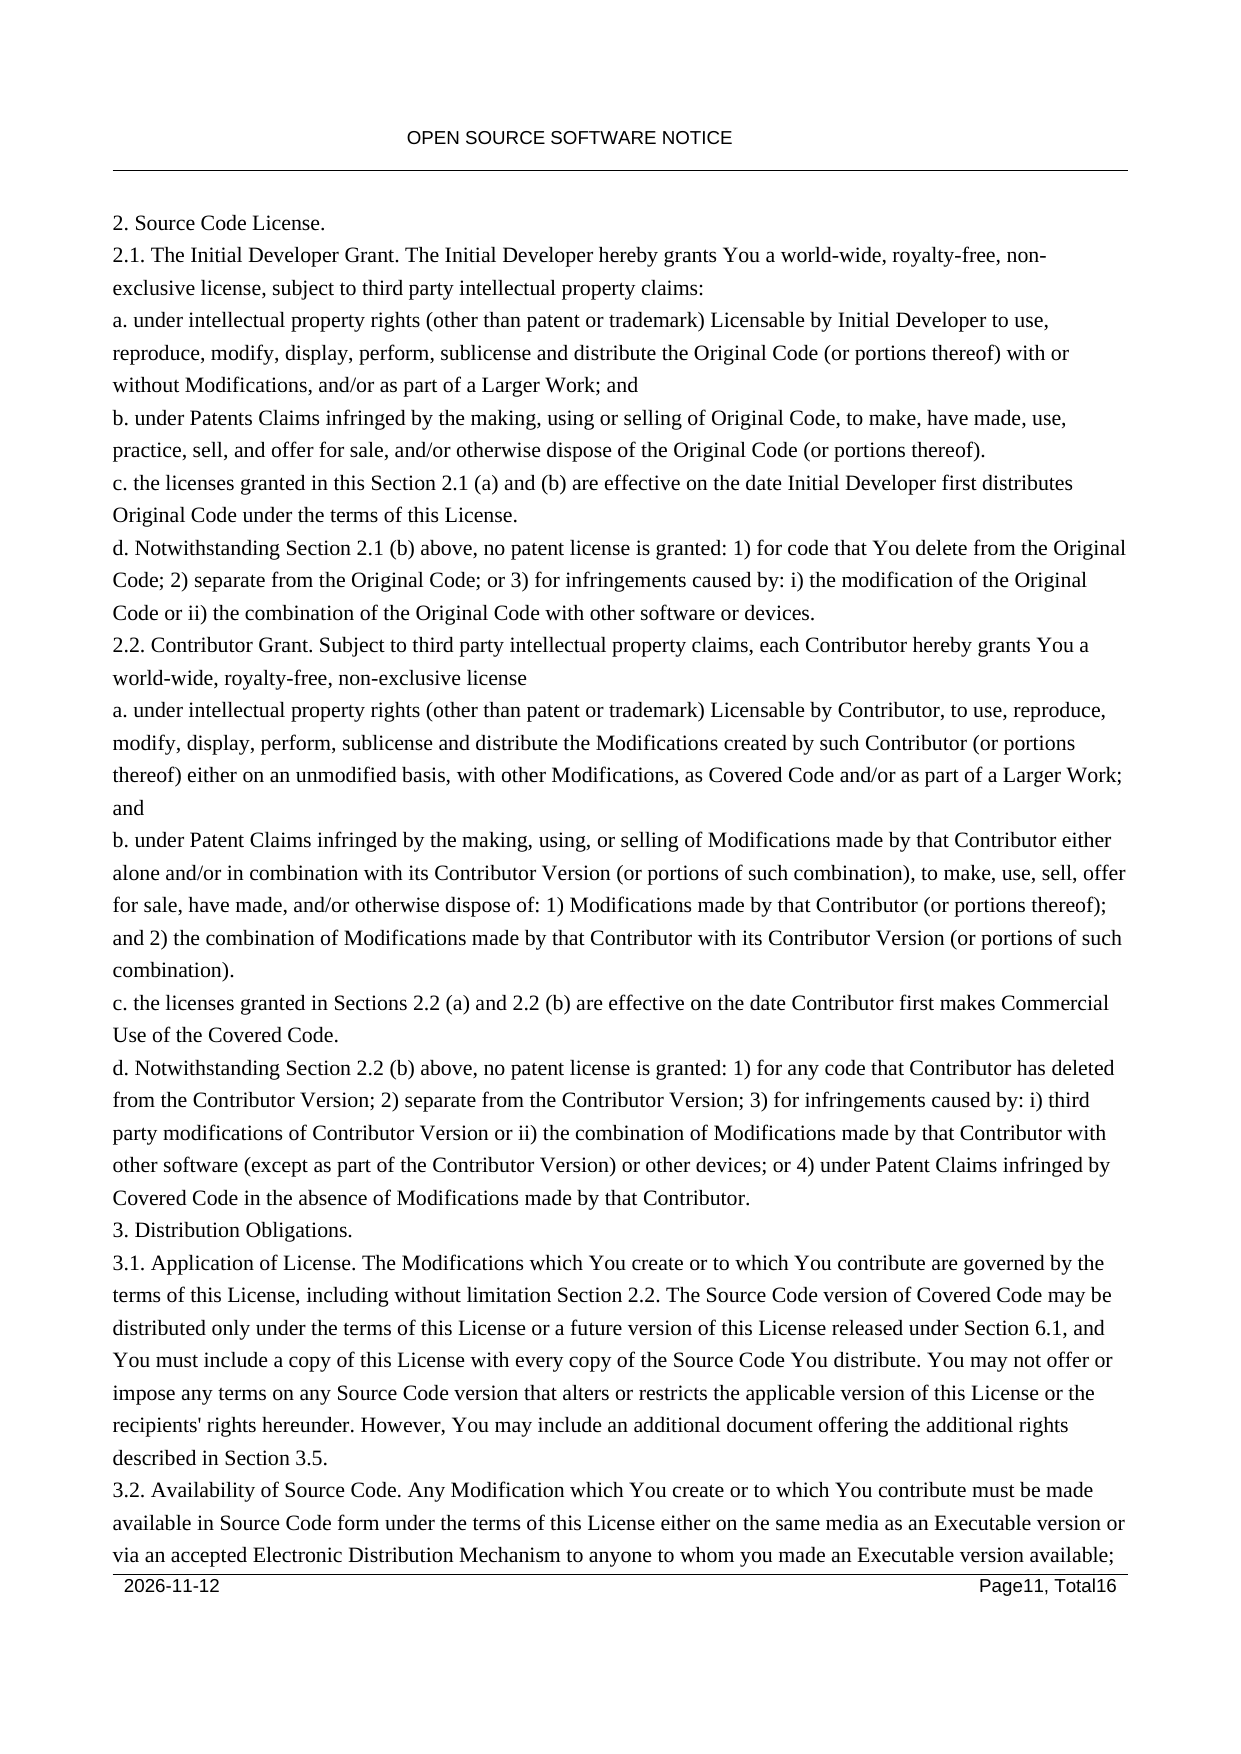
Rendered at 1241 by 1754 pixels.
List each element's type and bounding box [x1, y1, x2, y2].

text [112, 206, 1128, 1571]
